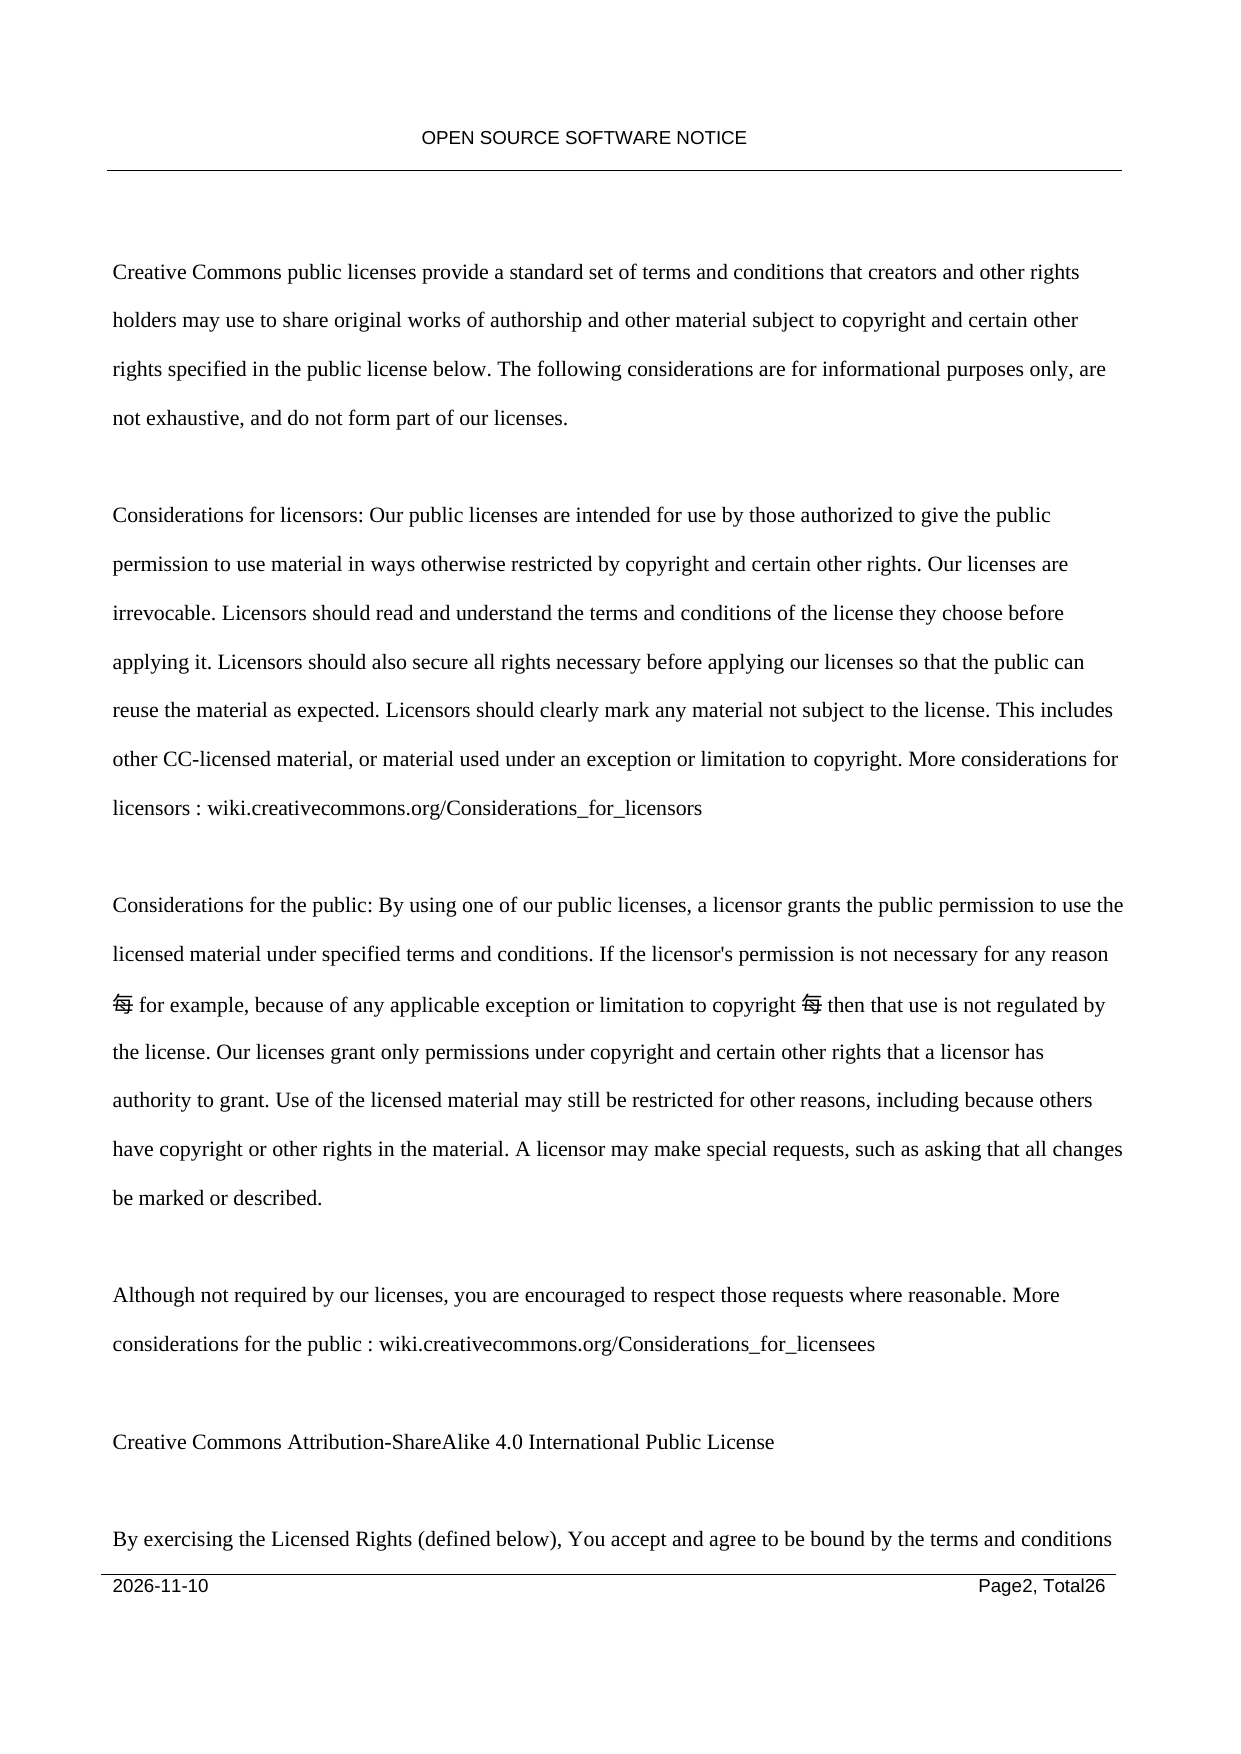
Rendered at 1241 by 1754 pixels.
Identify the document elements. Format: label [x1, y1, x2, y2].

text [112, 206, 1128, 1555]
